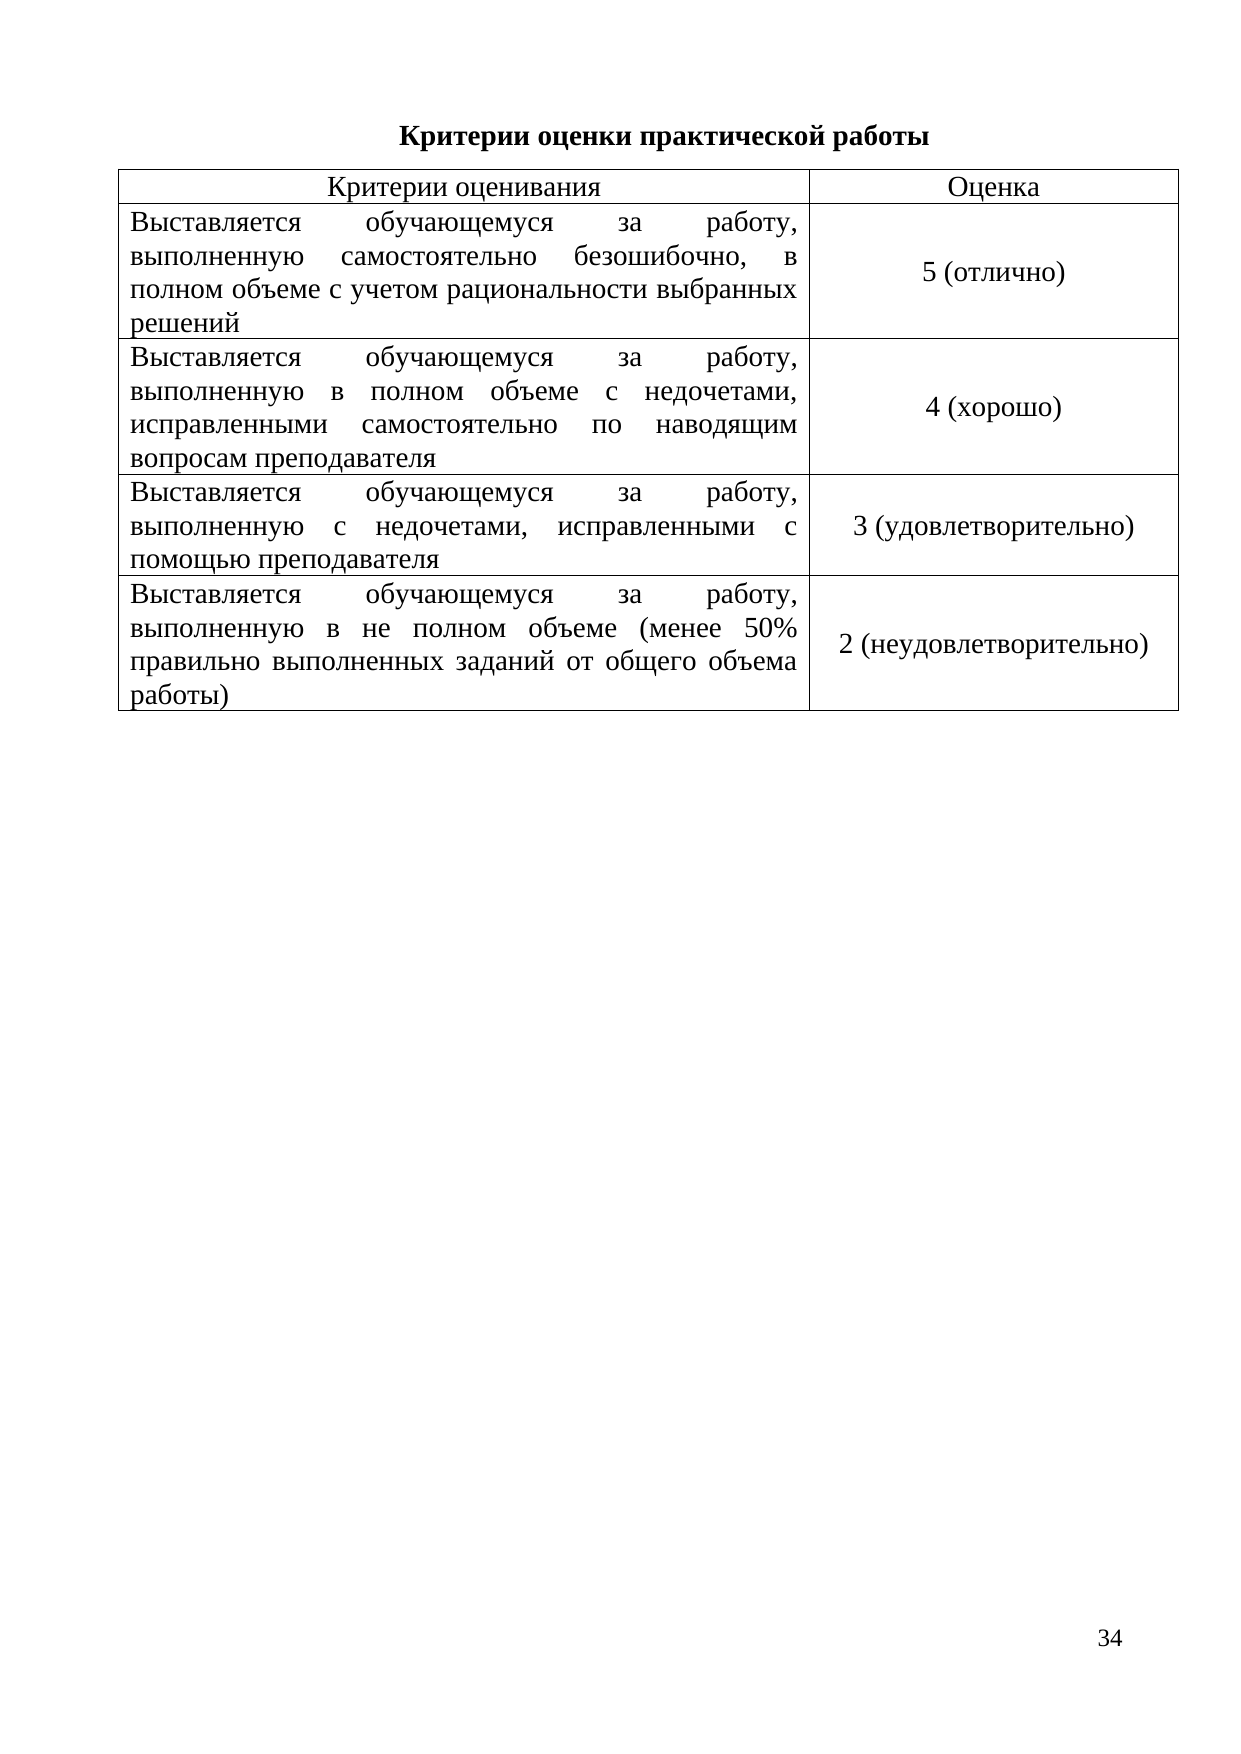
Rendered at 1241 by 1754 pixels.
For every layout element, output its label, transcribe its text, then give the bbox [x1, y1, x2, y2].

table_cell Выставляется обучающемуся за работу, выполненную с недочетами, исправленными с помощью преподавателя [119, 475, 809, 575]
table_cell 3 (удовлетворительно) [810, 475, 1178, 575]
table_header Оценка [810, 170, 1178, 203]
table_cell Выставляется обучающемуся за работу, выполненную самостоятельно безошибочно, в полном объеме с учетом рациональности выбранных решений [119, 204, 809, 338]
table_cell 4 (хорошо) [810, 339, 1178, 473]
table_cell Выставляется обучающемуся за работу, выполненную в не полном объеме (менее 50% правильно выполненных заданий от общего объема работы) [119, 576, 809, 710]
table_cell 5 (отлично) [810, 204, 1178, 338]
text Критерии оценки практической работы [118, 118, 1122, 152]
table_cell 2 (неудовлетворительно) [810, 576, 1178, 710]
table_cell Выставляется обучающемуся за работу, выполненную в полном объеме с недочетами, исправленными самостоятельно по наводящим вопросам преподавателя [119, 339, 809, 473]
table_header Критерии оценивания [119, 170, 809, 203]
